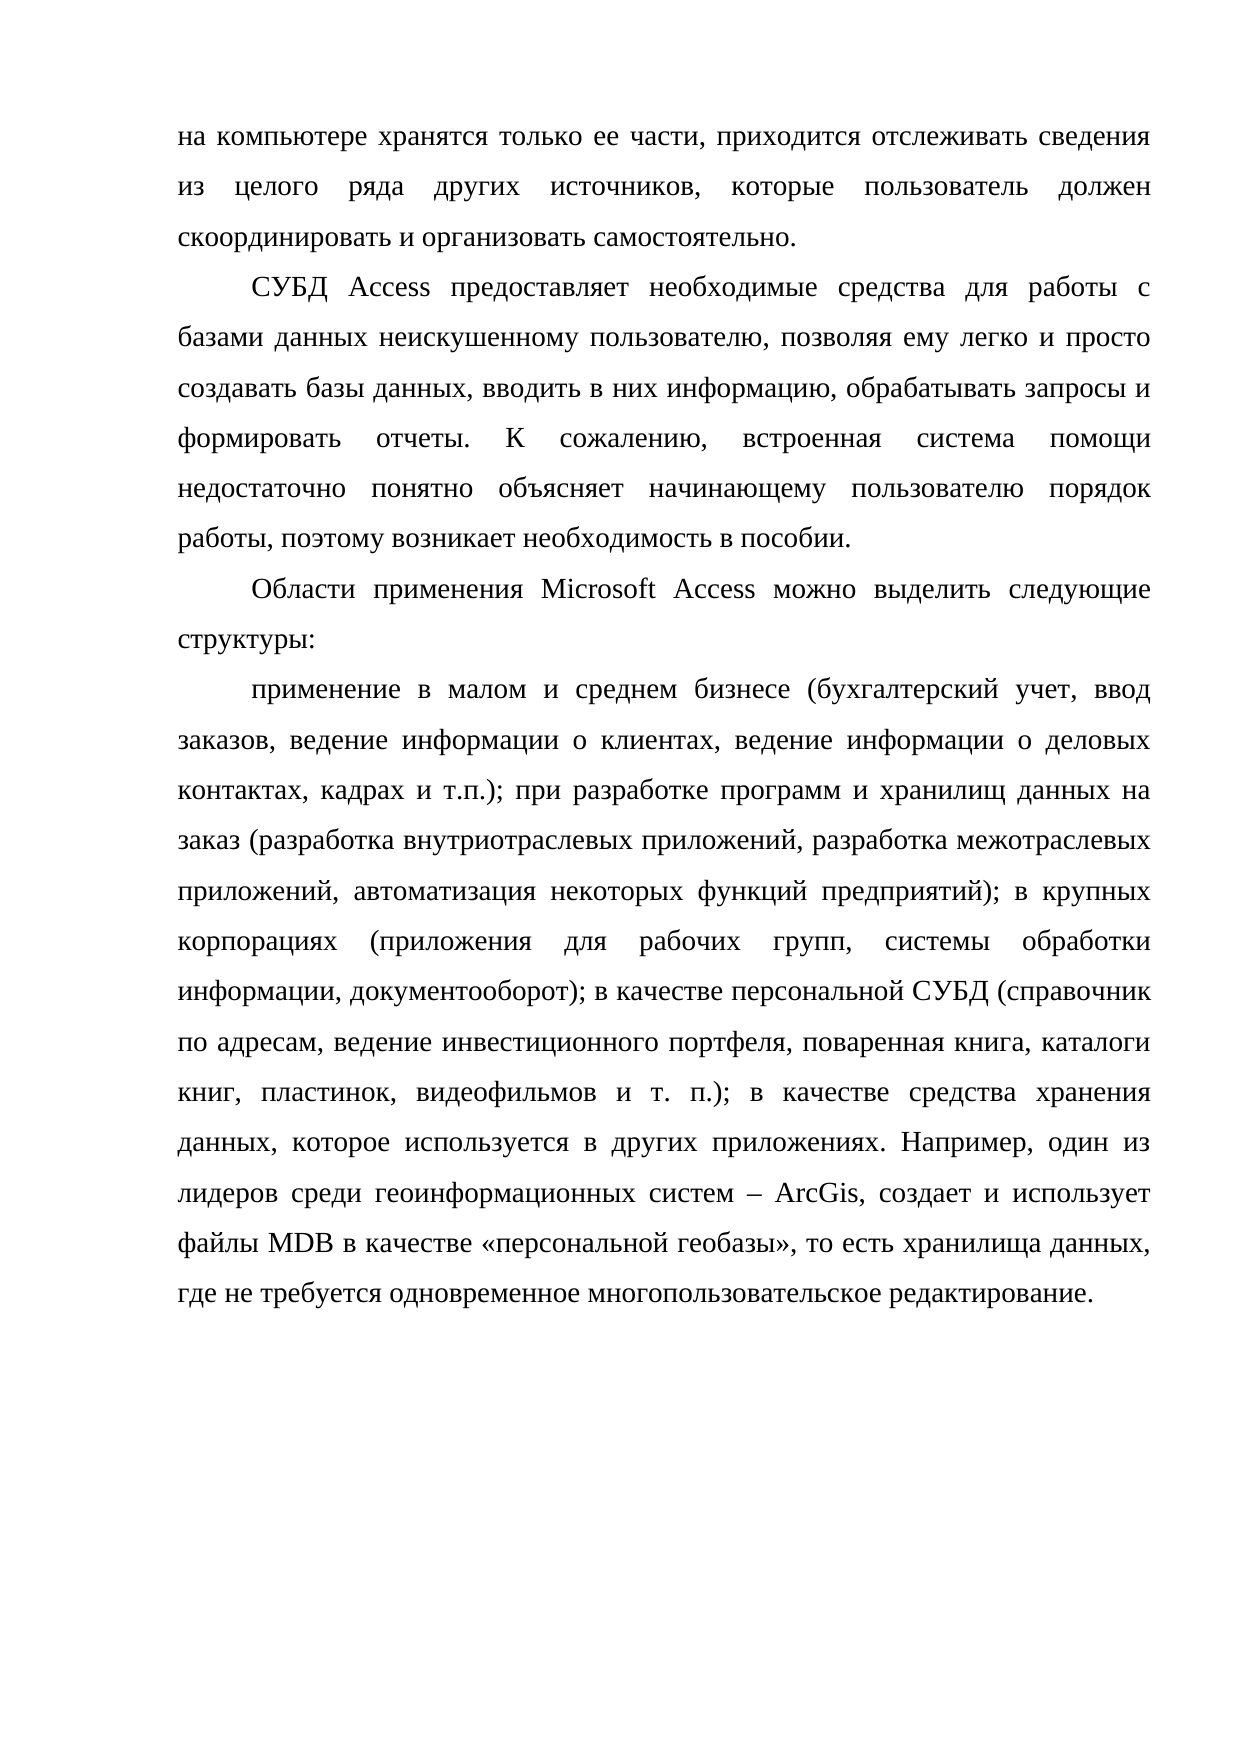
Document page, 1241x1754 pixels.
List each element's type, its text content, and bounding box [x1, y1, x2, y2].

text применение в малом и среднем бизнесе (бухгалтерский учет, ввод заказов, ведение информации о клиентах, ведение информации о деловых контактах, кадрах и т.п.); при разработке программ и хранилищ данных на заказ (разработка внутриотраслевых приложений, разработка межотраслевых приложений, автоматизация некоторых функций предприятий); в крупных корпорациях (приложения для рабочих групп, системы обработки информации, документооборот); в качестве персональной СУБД (справочник по адресам, ведение инвестиционного портфеля, поваренная книга, каталоги книг, пластинок, видеофильмов и т. п.); в качестве средства хранения данных, которое используется в других приложениях. Например, один из лидеров среди геоинформационных систем – ArcGis, создает и использует файлы MDB в качестве «персональной геобазы», то есть хранилища данных, где не требуется одновременное многопользовательское редактирование. [177, 672, 1152, 1309]
text СУБД Access предоставляет необходимые средства для работы с базами данных неискушенному пользователю, позволяя ему легко и просто создавать базы данных, вводить в них информацию, обрабатывать запросы и формировать отчеты. К сожалению, встроенная система помощи недостаточно понятно объясняет начинающему пользователю порядок работы, поэтому возникает необходимость в пособии. [177, 269, 1152, 554]
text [177, 118, 1152, 252]
text Области применения Microsoft Access можно выделить следующие структуры: [177, 571, 1152, 655]
